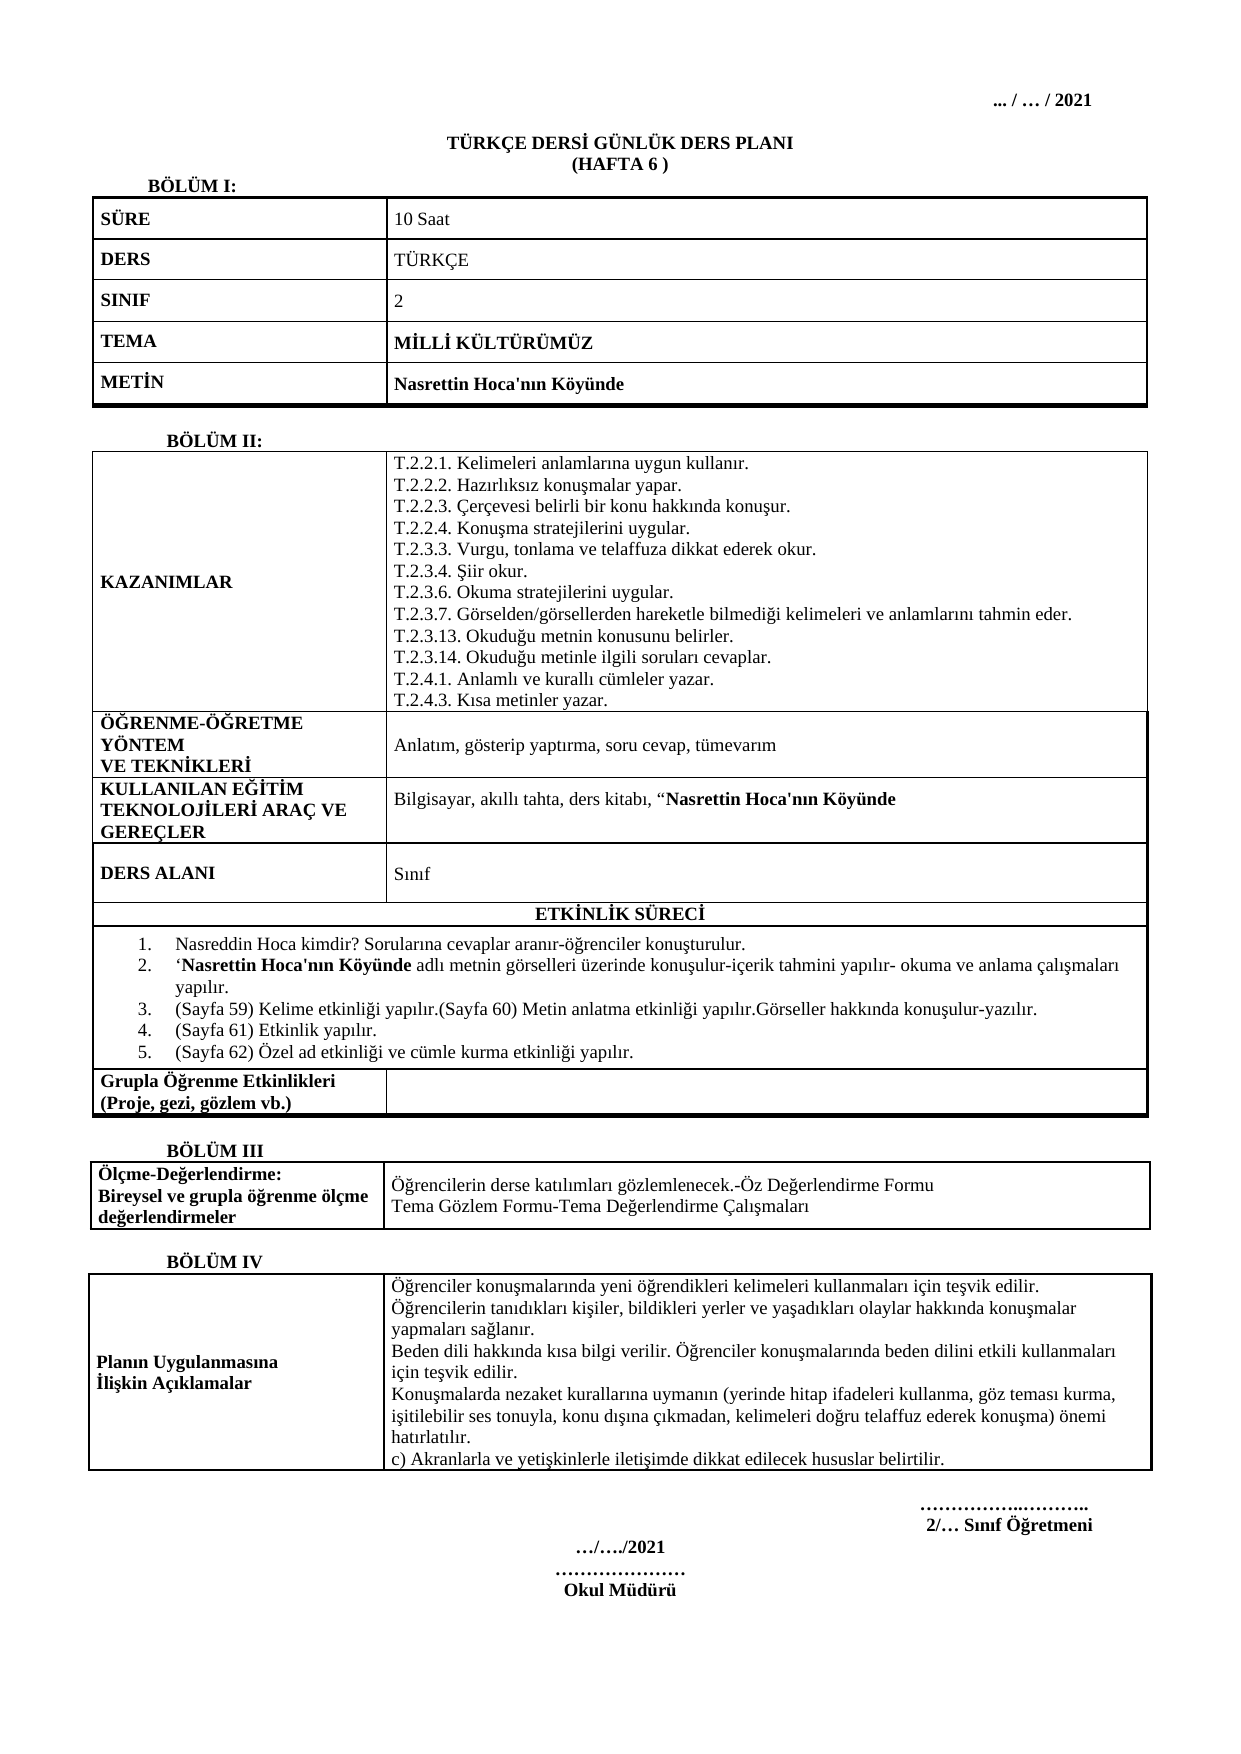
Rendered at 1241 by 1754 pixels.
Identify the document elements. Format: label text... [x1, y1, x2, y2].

table_header Planın Uygulanmasına İlişkin Açıklamalar [90, 1275, 383, 1469]
table_cell Nasrettin Hoca'nın Köyünde [388, 363, 1146, 403]
text (HAFTA 6 ) [148, 153, 1092, 175]
table_cell Sınıf [387, 844, 1146, 902]
text …/…./2021 [148, 1536, 1092, 1557]
table_cell KULLANILAN EĞİTİM TEKNOLOJİLERİ ARAÇ VE GEREÇLER [93, 778, 386, 842]
text BÖLÜM II: [148, 429, 1092, 451]
table_cell Anlatım, gösterip yaptırma, soru cevap, tümevarım [387, 712, 1146, 777]
text ………………… [148, 1557, 1092, 1579]
table_header KAZANIMLAR [93, 452, 386, 711]
table_cell 2 [388, 280, 1146, 321]
table_header T.2.2.1. Kelimeleri anlamlarına uygun kullanır. T.2.2.2. Hazırlıksız konuşmalar yapar. T.2.2.3. Çerçevesi belirli bir konu hakkında konuşur. T.2.2.4. Konuşma stratejilerini uygular. T.2.3.3. Vurgu, tonlama ve telaffuza dikkat ederek okur. T.2.3.4. Şiir okur. T.2.3.6. Okuma stratejilerini uygular. T.2.3.7. Görselden/görsellerden hareketle bilmediği kelimeleri ve anlamlarını tahmin eder. T.2.3.13. Okuduğu metnin konusunu belirler. T.2.3.14. Okuduğu metinle ilgili soruları cevaplar. T.2.4.1. Anlamlı ve kurallı cümleler yazar. T.2.4.3. Kısa metinler yazar. [387, 452, 1147, 711]
table_cell TÜRKÇE [388, 240, 1146, 279]
table_header Öğrencilerin derse katılımları gözlemlenecek.-Öz Değerlendirme Formu Tema Gözlem Formu-Tema Değerlendirme Çalışmaları [385, 1163, 1149, 1228]
text Okul Müdürü [148, 1579, 1092, 1601]
table_cell [387, 1070, 1146, 1113]
table_cell Grupla Öğrenme Etkinlikleri (Proje, gezi, gözlem vb.) [94, 1070, 386, 1113]
subtitle BÖLÜM IV [148, 1251, 1092, 1273]
table_cell Bilgisayar, akıllı tahta, ders kitabı, “Nasrettin Hoca'nın Köyünde [387, 778, 1146, 842]
table_cell TEMA [94, 322, 386, 362]
table_cell MİLLİ KÜLTÜRÜMÜZ [388, 322, 1146, 362]
table_header 10 Saat [388, 199, 1146, 238]
table_cell ÖĞRENME-ÖĞRETME YÖNTEM VE TEKNİKLERİ [93, 712, 386, 777]
table_header SÜRE [94, 199, 386, 238]
table_header Öğrenciler konuşmalarında yeni öğrendikleri kelimeleri kullanmaları için teşvik edilir. Öğrencilerin tanıdıkları kişiler, bildikleri yerler ve yaşadıkları olaylar hakkında konuşmalar yapmaları sağlanır. Beden dili hakkında kısa bilgi verilir. Öğrenciler konuşmalarında beden dilini etkili kullanmaları için teşvik edilir. Konuşmalarda nezaket kurallarına uymanın (yerinde hitap ifadeleri kullanma, göz teması kurma, işitilebilir ses tonuyla, konu dışına çıkmadan, kelimeleri doğru telaffuz ederek konuşma) önemi hatırlatılır. c) Akranlarla ve yetişkinlerle iletişimde dikkat edilecek hususlar belirtilir. [385, 1275, 1150, 1469]
subtitle BÖLÜM III [148, 1139, 1092, 1161]
table_cell SINIF [94, 280, 386, 321]
table_cell ETKİNLİK SÜRECİ [94, 903, 1146, 925]
text BÖLÜM I: [148, 175, 1092, 196]
text TÜRKÇE DERSİ GÜNLÜK DERS PLANI [148, 132, 1092, 153]
table_cell METİN [94, 363, 386, 403]
text 2/… Sınıf Öğretmeni [148, 1514, 1092, 1536]
table_cell Nasreddin Hoca kimdir? Sorularına cevaplar aranır-öğrenciler konuşturulur. ‘Nasrettin Hoca'nın Köyünde adlı metnin görselleri üzerinde konuşulur-içerik tahmini yapılır- okuma ve anlama çalışmaları yapılır. (Sayfa 59) Kelime etkinliği yapılır.(Sayfa 60) Metin anlatma etkinliği yapılır.Görseller hakkında konuşulur-yazılır. (Sayfa 61) Etkinlik yapılır. (Sayfa 62) Özel ad etkinliği ve cümle kurma etkinliği yapılır. [94, 927, 1146, 1068]
table_cell DERS ALANI [94, 844, 386, 902]
text ……………..……….. [148, 1493, 1092, 1514]
table_cell DERS [94, 240, 386, 279]
text ... / … / 2021 [148, 89, 1092, 110]
table_header Ölçme-Değerlendirme: Bireysel ve grupla öğrenme ölçme değerlendirmeler [92, 1163, 383, 1228]
